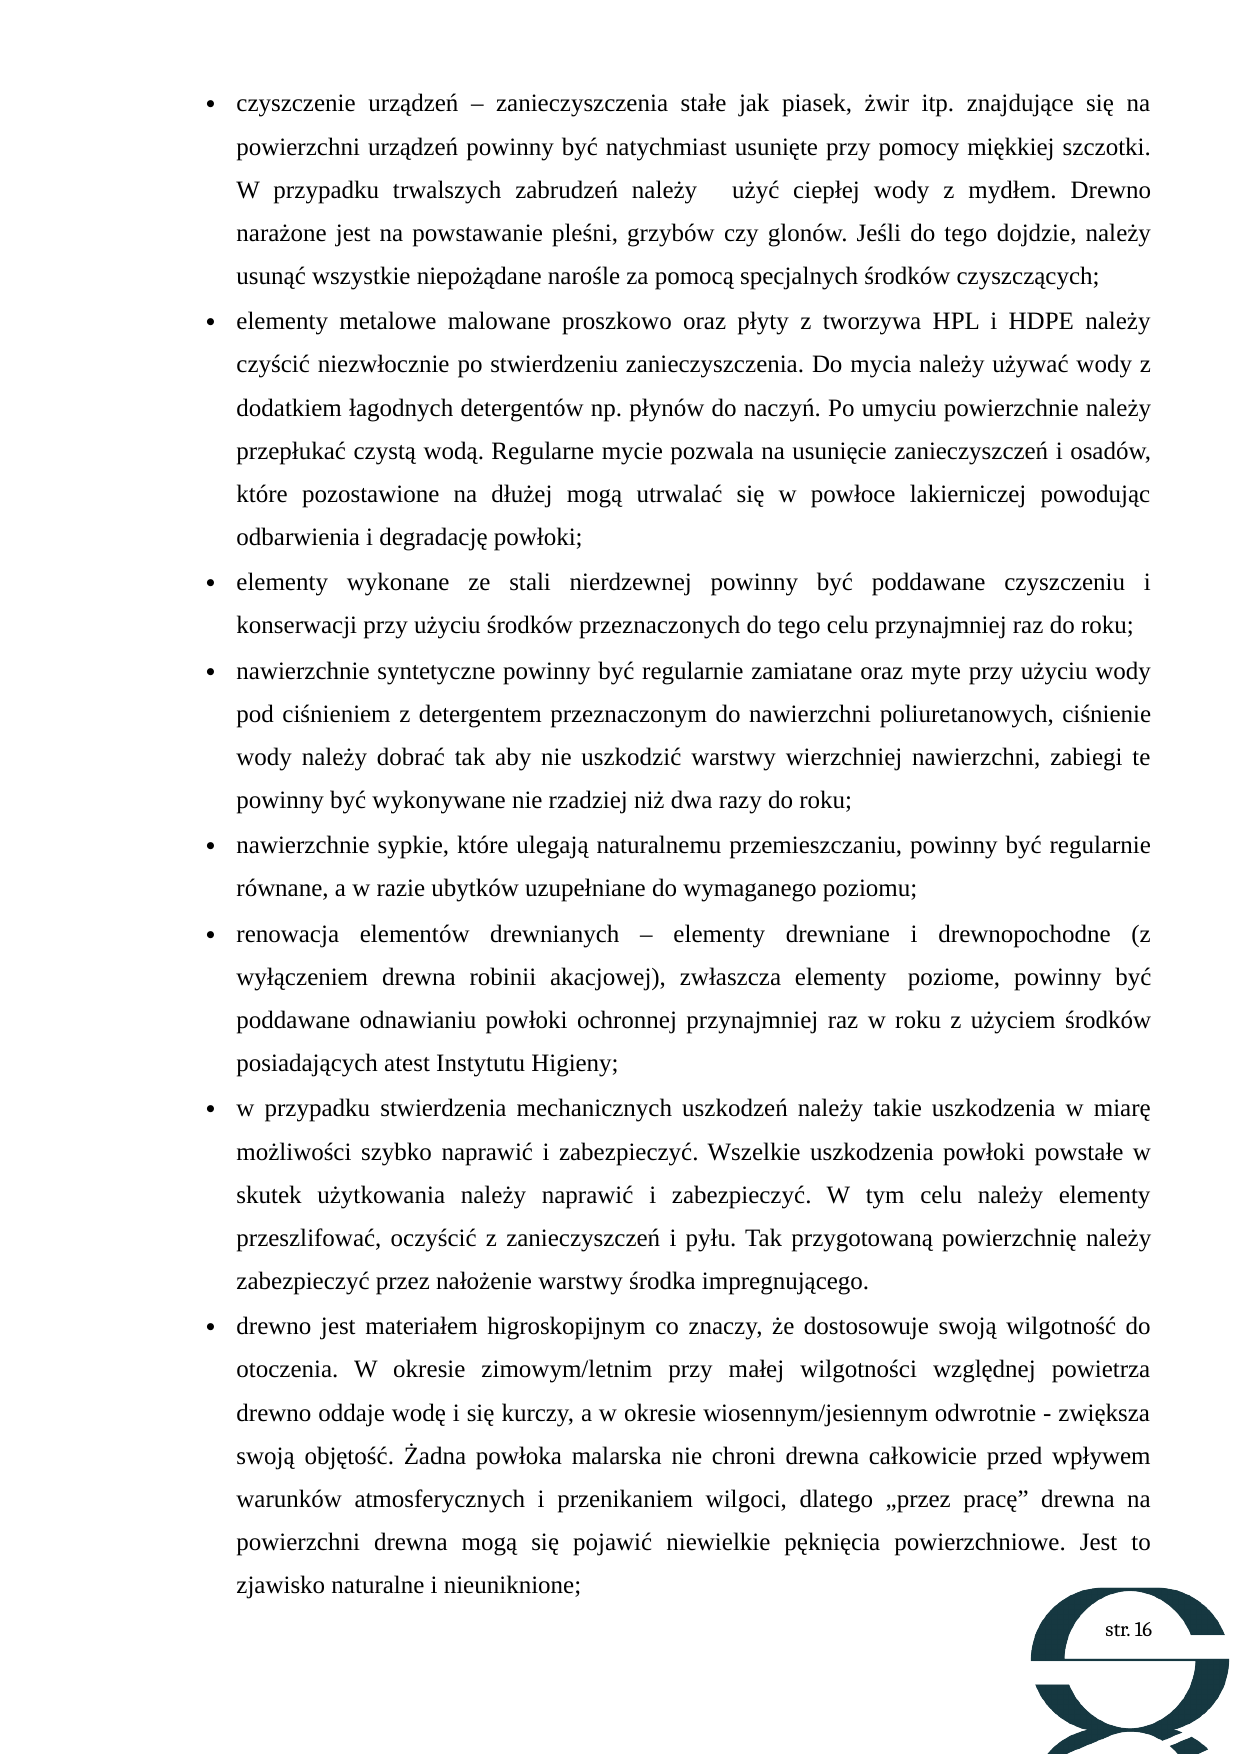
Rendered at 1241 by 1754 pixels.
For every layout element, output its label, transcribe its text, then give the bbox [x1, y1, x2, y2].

list elementy metalowe malowane proszkowo oraz płyty z tworzywa HPL i HDPE należy czyścić niezwłocznie po stwierdzeniu zanieczyszczenia. Do mycia należy używać wody z dodatkiem łagodnych detergentów np. płynów do naczyń. Po umyciu powierzchnie należy przepłukać czystą wodą. Regularne mycie pozwala na usunięcie zanieczyszczeń i osadów, które pozostawione na dłużej mogą utrwalać się w powłoce lakierniczej powodując odbarwienia i degradację powłoki; [207, 306, 1152, 551]
list w przypadku stwierdzenia mechanicznych uszkodzeń należy takie uszkodzenia w miarę możliwości szybko naprawić i zabezpieczyć. Wszelkie uszkodzenia powłoki powstałe w skutek użytkowania należy naprawić i zabezpieczyć. W tym celu należy elementy przeszlifować, oczyścić z zanieczyszczeń i pyłu. Tak przygotowaną powierzchnię należy zabezpieczyć przez nałożenie warstwy środka impregnującego. [207, 1093, 1152, 1295]
list czyszczenie urządzeń – zanieczyszczenia stałe jak piasek, żwir itp. znajdujące się na powierzchni urządzeń powinny być natychmiast usunięte przy pomocy miękkiej szczotki. W przypadku trwalszych zabrudzeń należy użyć ciepłej wody z mydłem. Drewno narażone jest na powstawanie pleśni, grzybów czy glonów. Jeśli do tego dojdzie, należy usunąć wszystkie niepożądane narośle za pomocą specjalnych środków czyszczących; [207, 88, 1152, 290]
list renowacja elementów drewnianych – elementy drewniane i drewnopochodne (z wyłączeniem drewna robinii akacjowej), zwłaszcza elementy poziome, powinny być poddawane odnawianiu powłoki ochronnej przynajmniej raz w roku z użyciem środków posiadających atest Instytutu Higieny; [207, 919, 1152, 1077]
list elementy wykonane ze stali nierdzewnej powinny być poddawane czyszczeniu i konserwacji przy użyciu środków przeznaczonych do tego celu przynajmniej raz do roku; [207, 567, 1152, 639]
list nawierzchnie syntetyczne powinny być regularnie zamiatane oraz myte przy użyciu wody pod ciśnieniem z detergentem przeznaczonym do nawierzchni poliuretanowych, ciśnienie wody należy dobrać tak aby nie uszkodzić warstwy wierzchniej nawierzchni, zabiegi te powinny być wykonywane nie rzadziej niż dwa razy do roku; [207, 656, 1152, 814]
picture [1012, 1569, 1241, 1754]
list nawierzchnie sypkie, które ulegają naturalnemu przemieszczaniu, powinny być regularnie równane, a w razie ubytków uzupełniane do wymaganego poziomu; [207, 830, 1152, 902]
list drewno jest materiałem higroskopijnym co znaczy, że dostosowuje swoją wilgotność do otoczenia. W okresie zimowym/letnim przy małej wilgotności względnej powietrza drewno oddaje wodę i się kurczy, a w okresie wiosennym/jesiennym odwrotnie - zwiększa swoją objętość. Żadna powłoka malarska nie chroni drewna całkowicie przed wpływem warunków atmosferycznych i przenikaniem wilgoci, dlatego „przez pracę” drewna na powierzchni drewna mogą się pojawić niewielkie pęknięcia powierzchniowe. Jest to zjawisko naturalne i nieuniknione; [207, 1311, 1152, 1599]
